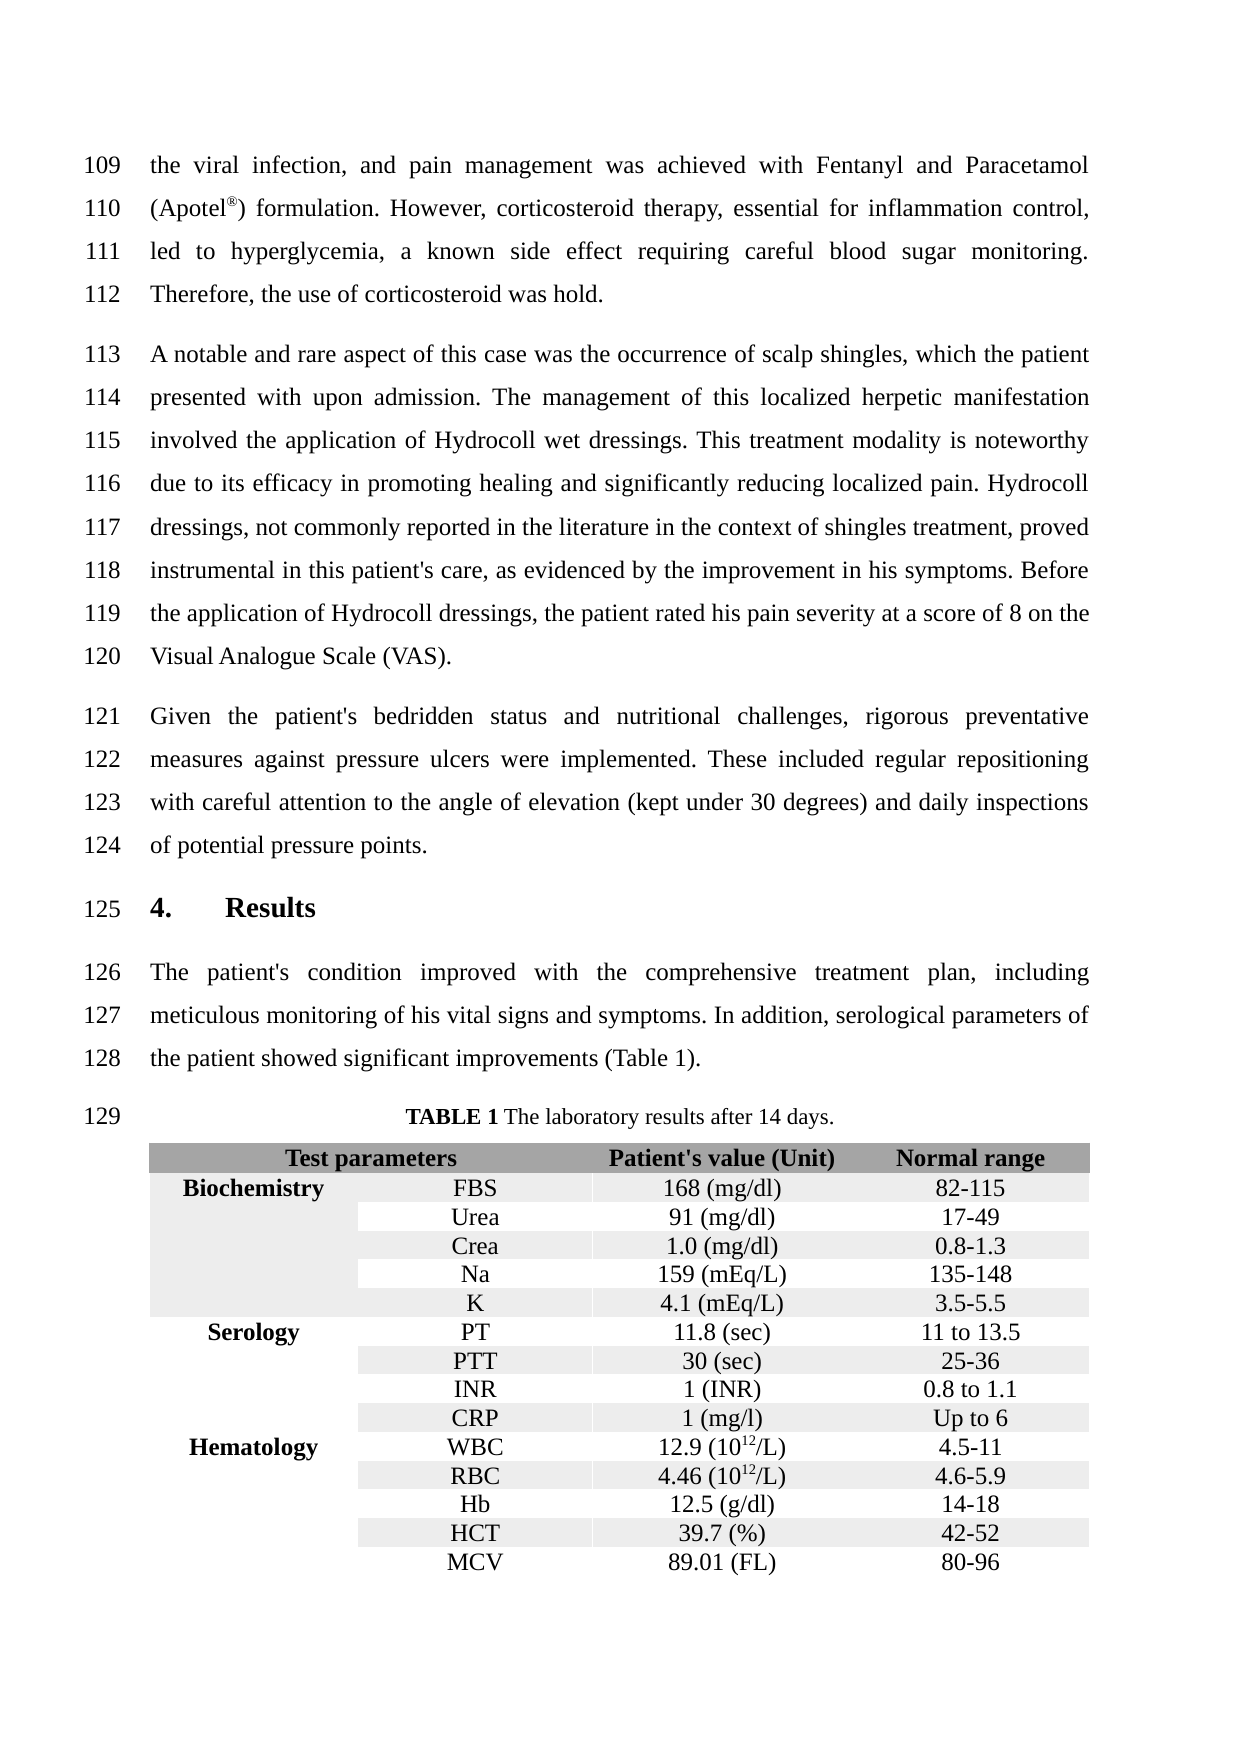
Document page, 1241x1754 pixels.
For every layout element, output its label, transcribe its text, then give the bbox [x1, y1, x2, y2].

table_cell 1.0 (mg/dl) [593, 1231, 851, 1259]
table_cell 135-148 [851, 1260, 1089, 1288]
table_cell RBC [358, 1461, 592, 1489]
table_cell Crea [358, 1231, 592, 1259]
table_cell 17-49 [851, 1202, 1089, 1231]
table_cell 4.6-5.9 [851, 1461, 1089, 1489]
table_cell 4.5-11 [851, 1432, 1089, 1461]
table_cell 4.46 (1012/L) [593, 1461, 851, 1489]
table_cell Serology [150, 1317, 358, 1432]
text The patient's condition improved with the comprehensive treatment plan, including meticulous monitoring of his vital signs and symptoms. In addition, serological parameters of the patient showed significant improvements (Table 1). [150, 957, 1090, 1072]
table_cell 39.7 (%) [593, 1518, 851, 1547]
table_cell FBS [358, 1173, 592, 1202]
table_cell 159 (mEq/L) [593, 1260, 851, 1288]
table_cell 80-96 [851, 1547, 1089, 1576]
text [150, 150, 1090, 308]
table_cell 12.5 (g/dl) [593, 1490, 851, 1518]
table_cell 14-18 [851, 1490, 1089, 1518]
table_cell 11 to 13.5 [851, 1317, 1089, 1346]
table_cell 12.9 (1012/L) [593, 1432, 851, 1461]
list Results [150, 890, 1090, 923]
table_cell CRP [358, 1403, 592, 1432]
table_cell 42-52 [851, 1518, 1089, 1547]
table_cell Up to 6 [851, 1403, 1089, 1432]
table_header Test parameters [150, 1144, 592, 1172]
table_cell HCT [358, 1518, 592, 1547]
table_header Patient's value (Unit) [593, 1144, 851, 1172]
table_cell 3.5-5.5 [851, 1288, 1089, 1317]
text A notable and rare aspect of this case was the occurrence of scalp shingles, which the patient presented with upon admission. The management of this localized herpetic manifestation involved the application of Hydrocoll wet dressings. This treatment modality is noteworthy due to its efficacy in promoting healing and significantly reducing localized pain. Hydrocoll dressings, not commonly reported in the literature in the context of shingles treatment, proved instrumental in this patient's care, as evidenced by the improvement in his symptoms. Before the application of Hydrocoll dressings, the patient rated his pain severity at a score of 8 on the Visual Analogue Scale (VAS). [150, 339, 1090, 670]
table_cell 1 (mg/l) [593, 1403, 851, 1432]
text Given the patient's bedridden status and nutritional challenges, rigorous preventative measures against pressure ulcers were implemented. These included regular repositioning with careful attention to the angle of elevation (kept under 30 degrees) and daily inspections of potential pressure points. [150, 701, 1090, 859]
table_cell 168 (mg/dl) [593, 1173, 851, 1202]
table_cell Hematology [150, 1432, 358, 1576]
table_cell Urea [358, 1202, 592, 1231]
table_cell 25-36 [851, 1346, 1089, 1374]
table_cell INR [358, 1375, 592, 1403]
table_cell MCV [358, 1547, 592, 1576]
table_cell Na [358, 1260, 592, 1288]
table_cell 91 (mg/dl) [593, 1202, 851, 1231]
table_cell 0.8 to 1.1 [851, 1375, 1089, 1403]
table_cell PTT [358, 1346, 592, 1374]
table_header Normal range [852, 1144, 1089, 1172]
table_cell PT [358, 1317, 592, 1346]
table_cell 4.1 (mEq/L) [593, 1288, 851, 1317]
table_cell 1 (INR) [593, 1375, 851, 1403]
table_cell WBC [358, 1432, 592, 1461]
table_cell Hb [358, 1490, 592, 1518]
table_cell Biochemistry [150, 1173, 358, 1317]
table_cell K [358, 1288, 592, 1317]
text TABLE 1 The laboratory results after 14 days. [150, 1103, 1090, 1129]
table_cell 11.8 (sec) [593, 1317, 851, 1346]
table_cell 89.01 (FL) [593, 1547, 851, 1576]
table_cell 30 (sec) [593, 1346, 851, 1374]
table_cell 82-115 [851, 1173, 1089, 1202]
table_cell 0.8-1.3 [851, 1231, 1089, 1259]
